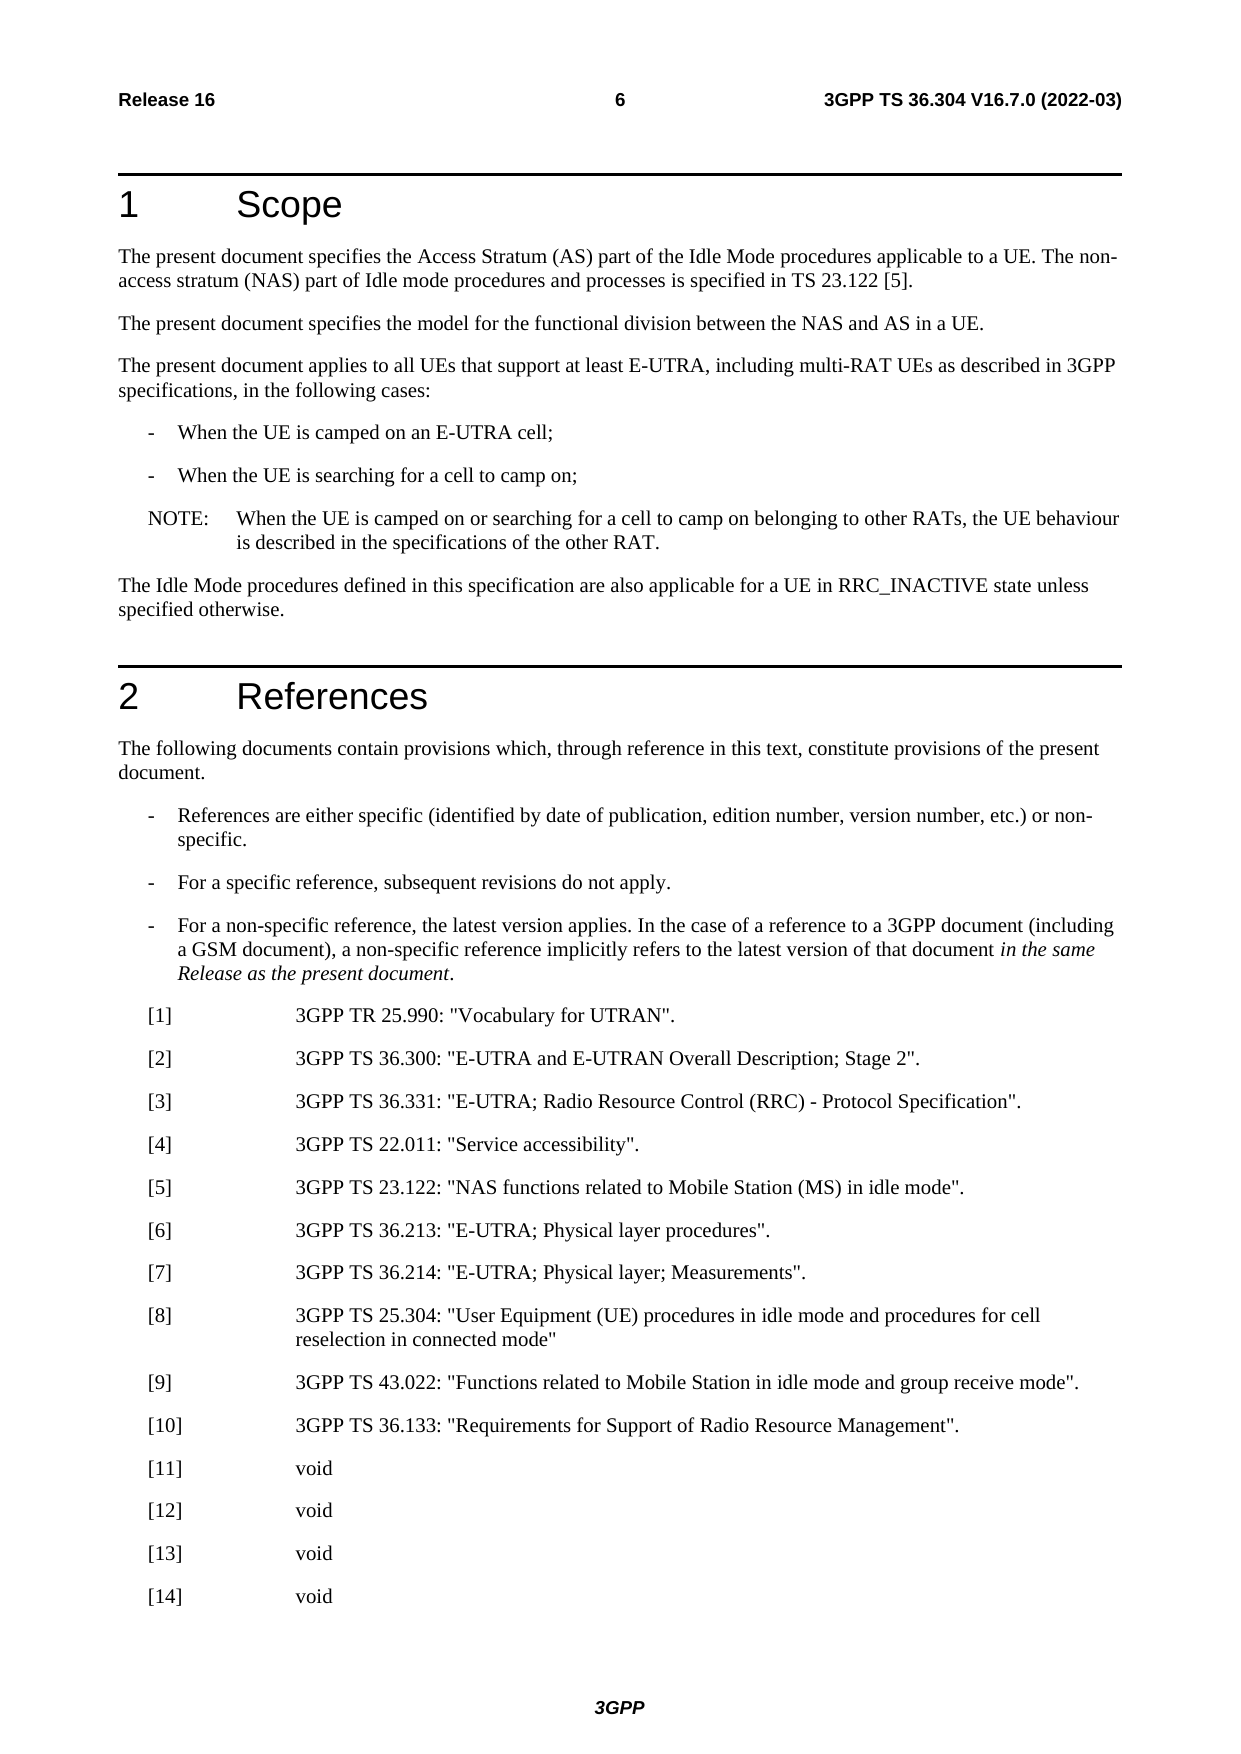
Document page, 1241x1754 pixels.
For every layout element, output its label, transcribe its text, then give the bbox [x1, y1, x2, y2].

text [3] 3GPP TS 36.331: "E-UTRA; Radio Resource Control (RRC) - Protocol Specification". [148, 1089, 1122, 1113]
text [7] 3GPP TS 36.214: "E-UTRA; Physical layer; Measurements". [148, 1260, 1122, 1284]
text The following documents contain provisions which, through reference in this text, constitute provisions of the present document. [118, 736, 1122, 784]
text [5] 3GPP TS 23.122: "NAS functions related to Mobile Station (MS) in idle mode". [148, 1175, 1122, 1199]
text [8] 3GPP TS 25.304: "User Equipment (UE) procedures in idle mode and procedures for cell reselection in connected mode" [148, 1303, 1122, 1351]
text [14] void [148, 1584, 1122, 1608]
subtitle 2 References [118, 668, 1122, 717]
text [11] void [148, 1456, 1122, 1480]
text - References are either specific (identified by date of publication, edition number, version number, etc.) or non-specific. [148, 803, 1122, 851]
text [1] 3GPP TR 25.990: "Vocabulary for UTRAN". [148, 1003, 1122, 1027]
subtitle 1 Scope [118, 176, 1122, 225]
text [9] 3GPP TS 43.022: "Functions related to Mobile Station in idle mode and group receive mode". [148, 1370, 1122, 1394]
text - When the UE is camped on an E-UTRA cell; [148, 420, 1122, 444]
text - For a non-specific reference, the latest version applies. In the case of a reference to a 3GPP document (including a GSM document), a non-specific reference implicitly refers to the latest version of that document in the same Release as the present document. [148, 912, 1122, 985]
text [4] 3GPP TS 22.011: "Service accessibility". [148, 1132, 1122, 1156]
text The present document specifies the Access Stratum (AS) part of the Idle Mode procedures applicable to a UE. The non-access stratum (NAS) part of Idle mode procedures and processes is specified in TS 23.122 [5]. [118, 244, 1122, 292]
text NOTE: When the UE is camped on or searching for a cell to camp on belonging to other RATs, the UE behaviour is described in the specifications of the other RAT. [148, 506, 1122, 554]
text The present document applies to all UEs that support at least E-UTRA, including multi-RAT UEs as described in 3GPP specifications, in the following cases: [118, 353, 1122, 402]
text [10] 3GPP TS 36.133: "Requirements for Support of Radio Resource Management". [148, 1413, 1122, 1437]
text [13] void [148, 1541, 1122, 1565]
text - When the UE is searching for a cell to camp on; [148, 463, 1122, 487]
text [2] 3GPP TS 36.300: "E-UTRA and E-UTRAN Overall Description; Stage 2". [148, 1046, 1122, 1070]
text - For a specific reference, subsequent revisions do not apply. [148, 870, 1122, 894]
text The present document specifies the model for the functional division between the NAS and AS in a UE. [118, 311, 1122, 335]
text [6] 3GPP TS 36.213: "E-UTRA; Physical layer procedures". [148, 1217, 1122, 1242]
text The Idle Mode procedures defined in this specification are also applicable for a UE in RRC_INACTIVE state unless specified otherwise. [118, 573, 1122, 621]
text [12] void [148, 1498, 1122, 1522]
